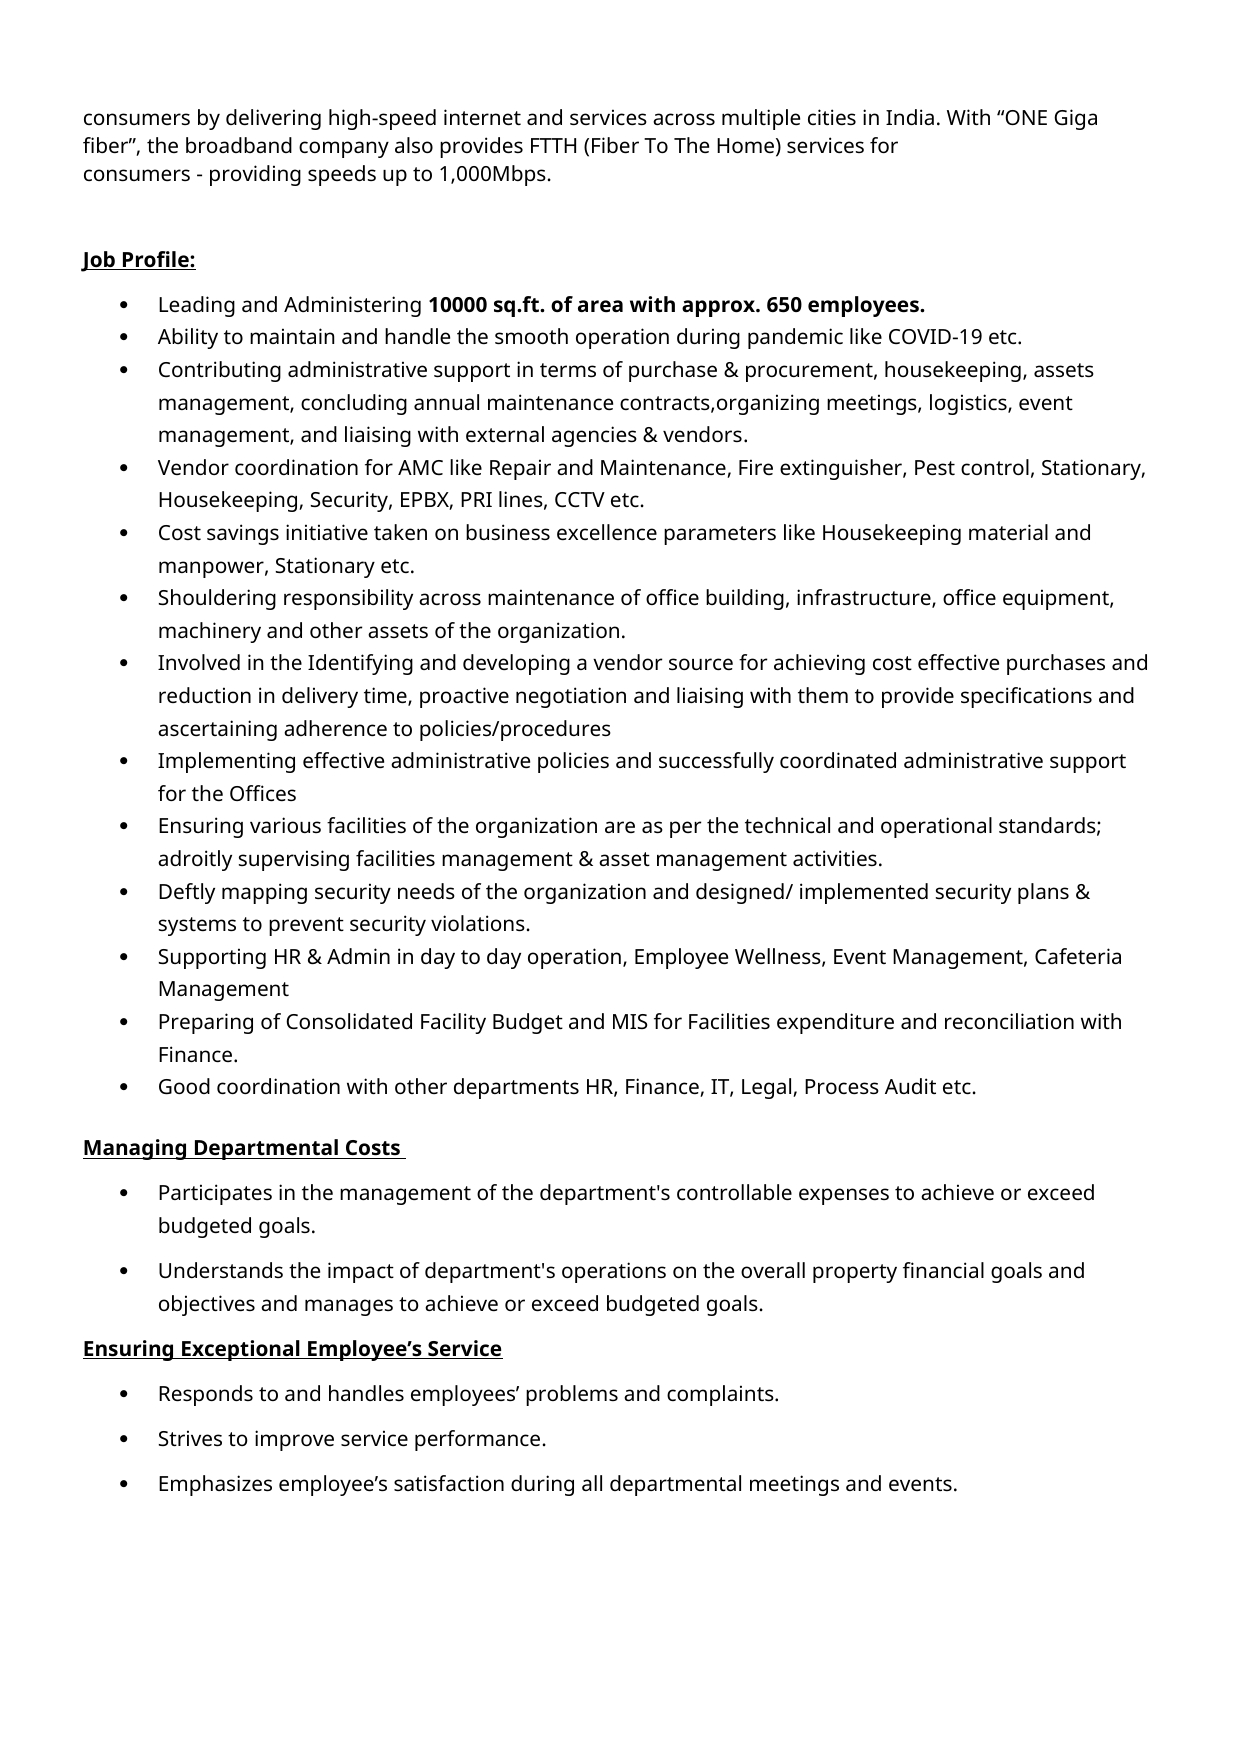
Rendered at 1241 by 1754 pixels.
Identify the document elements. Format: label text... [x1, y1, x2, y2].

list Responds to and handles employees’ problems and complaints. [120, 1379, 1127, 1407]
list Strives to improve service performance. [120, 1424, 1127, 1453]
list Ensuring various facilities of the organization are as per the technical and operational standards; adroitly supervising facilities management & asset management activities. [120, 812, 1157, 873]
list Shouldering responsibility across maintenance of office building, infrastructure, office equipment, machinery and other assets of the organization. [120, 583, 1157, 644]
list Contributing administrative support in terms of purchase & procurement, housekeeping, assets management, concluding annual maintenance contracts,organizing meetings, logistics, event management, and liaising with external agencies & vendors. [120, 355, 1157, 449]
list Vendor coordination for AMC like Repair and Maintenance, Fire extinguisher, Pest control, Stationary, Housekeeping, Security, EPBX, PRI lines, CCTV etc. [120, 453, 1157, 514]
list Leading and Administering 10000 sq.ft. of area with approx. 650 employees. [120, 290, 1157, 318]
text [83, 103, 1157, 159]
text Ensuring Exceptional Employee’s Service [83, 1334, 1157, 1362]
list Good coordination with other departments HR, Finance, IT, Legal, Process Audit etc. [120, 1072, 1157, 1101]
list Participates in the management of the department's controllable expenses to achieve or exceed budgeted goals. [120, 1178, 1157, 1239]
text Job Profile: [83, 245, 1157, 273]
list Cost savings initiative taken on business excellence parameters like Housekeeping material and manpower, Stationary etc. [120, 518, 1157, 579]
list Understands the impact of department's operations on the overall property financial goals and objectives and manages to achieve or exceed budgeted goals. [120, 1256, 1157, 1317]
list Deftly mapping security needs of the organization and designed/ implemented security plans & systems to prevent security violations. [120, 877, 1157, 938]
list Ability to maintain and handle the smooth operation during pandemic like COVID-19 etc. [120, 322, 1157, 351]
text consumers - providing speeds up to 1,000Mbps. [83, 159, 1157, 188]
list Implementing effective administrative policies and successfully coordinated administrative support for the Offices [120, 746, 1157, 807]
list Preparing of Consolidated Facility Budget and MIS for Facilities expenditure and reconciliation with Finance. [120, 1007, 1157, 1068]
list Involved in the Identifying and developing a vendor source for achieving cost effective purchases and reduction in delivery time, proactive negotiation and liaising with them to provide specifications and ascertaining adherence to policies/procedures [120, 648, 1157, 742]
list Supporting HR & Admin in day to day operation, Employee Wellness, Event Management, Cafeteria Management [120, 942, 1157, 1003]
list Emphasizes employee’s satisfaction during all departmental meetings and events. [120, 1469, 1127, 1498]
text Managing Departmental Costs [83, 1133, 1157, 1162]
